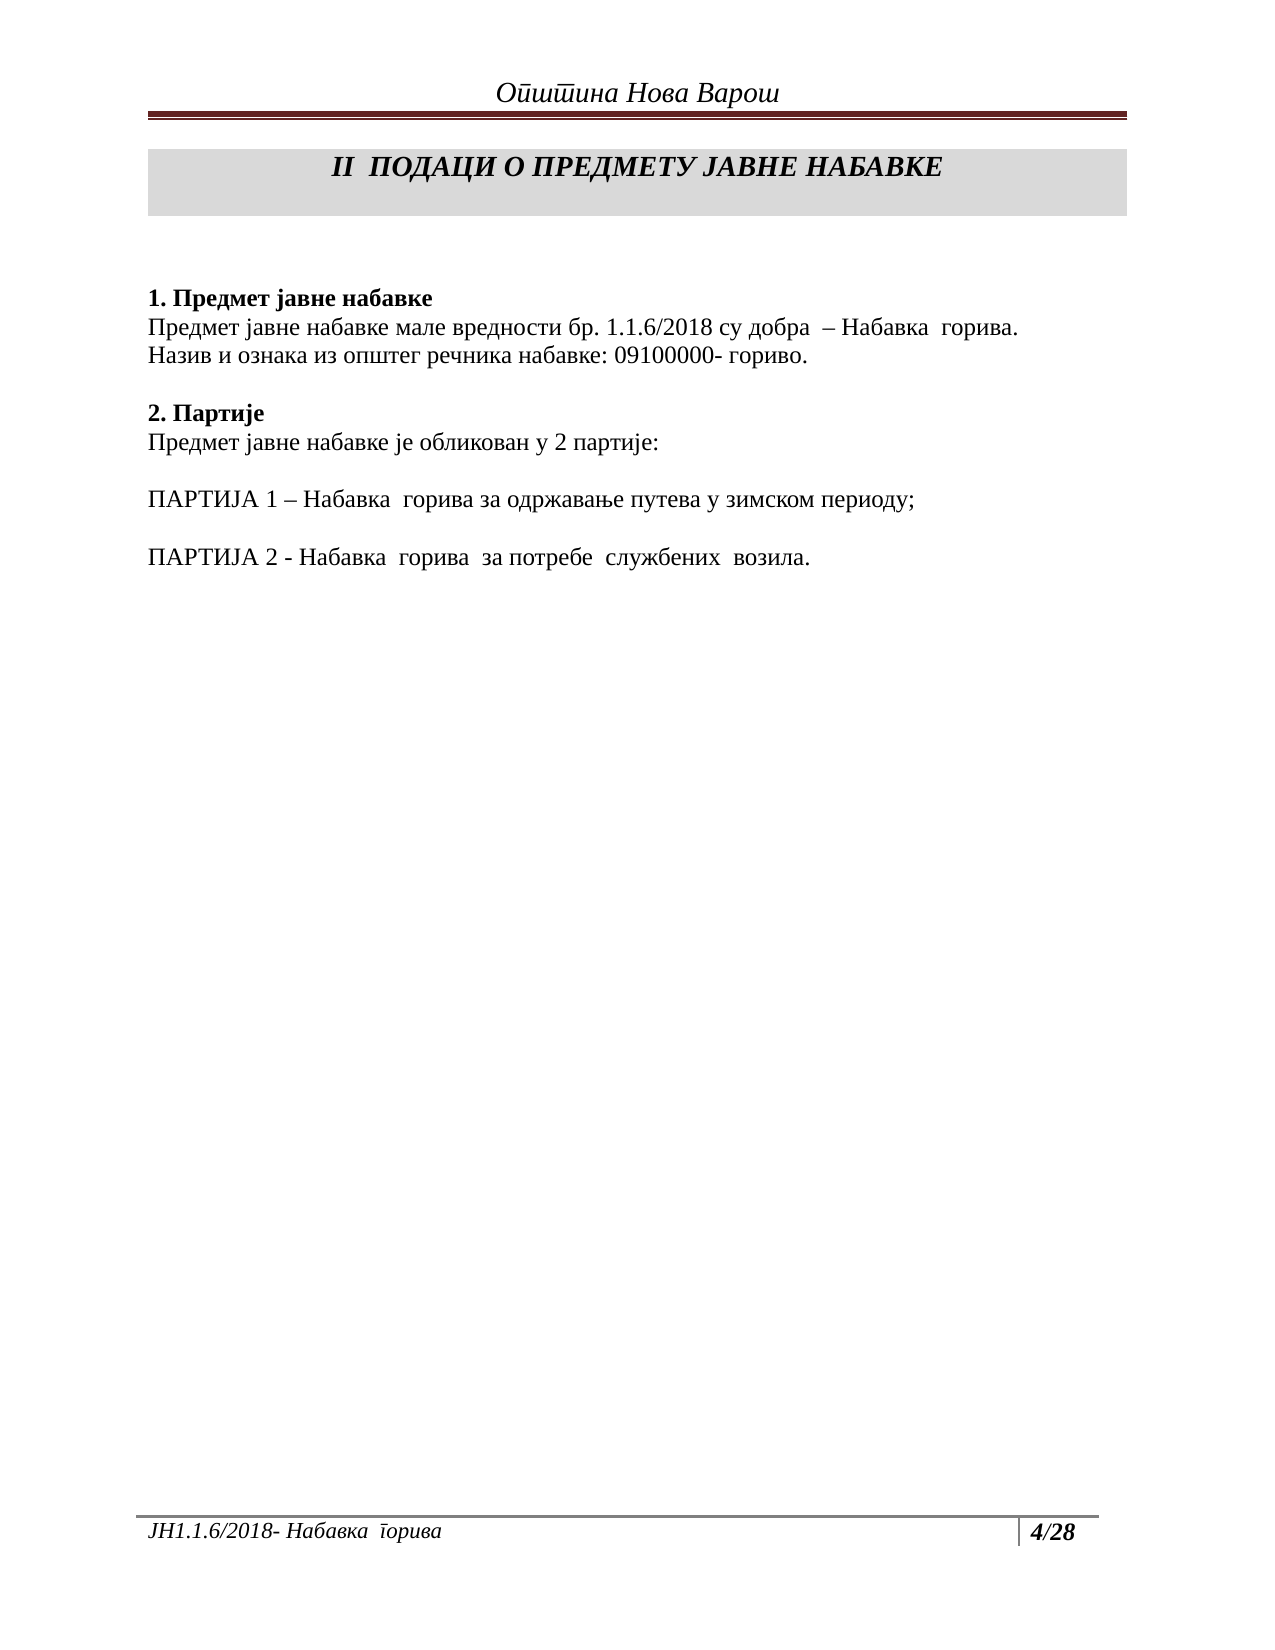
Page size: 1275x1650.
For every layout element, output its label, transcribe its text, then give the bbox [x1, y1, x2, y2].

text ПАРТИЈА 1 – Набавка горива за одржавање путева у зимском периоду; [148, 484, 1127, 513]
text ПАРТИЈА 2 - Набавка горива за потребе службених возила. [148, 542, 1127, 570]
text Назив и ознака из општег речника набавке: 09100000- гориво. [148, 340, 1127, 369]
text Предмет јавне набавке је обликован у 2 партије: [148, 427, 1127, 455]
text Предмет јавне набавке мале вредности бр. 1.1.6/2018 су добра – Набавка горива. [148, 312, 1127, 340]
text II ПОДАЦИ О ПРЕДМЕТУ ЈАВНЕ НАБАВКЕ [148, 149, 1127, 182]
text 1. Предмет јавне набавке [148, 283, 1127, 312]
text 2. Партије [148, 398, 1127, 427]
